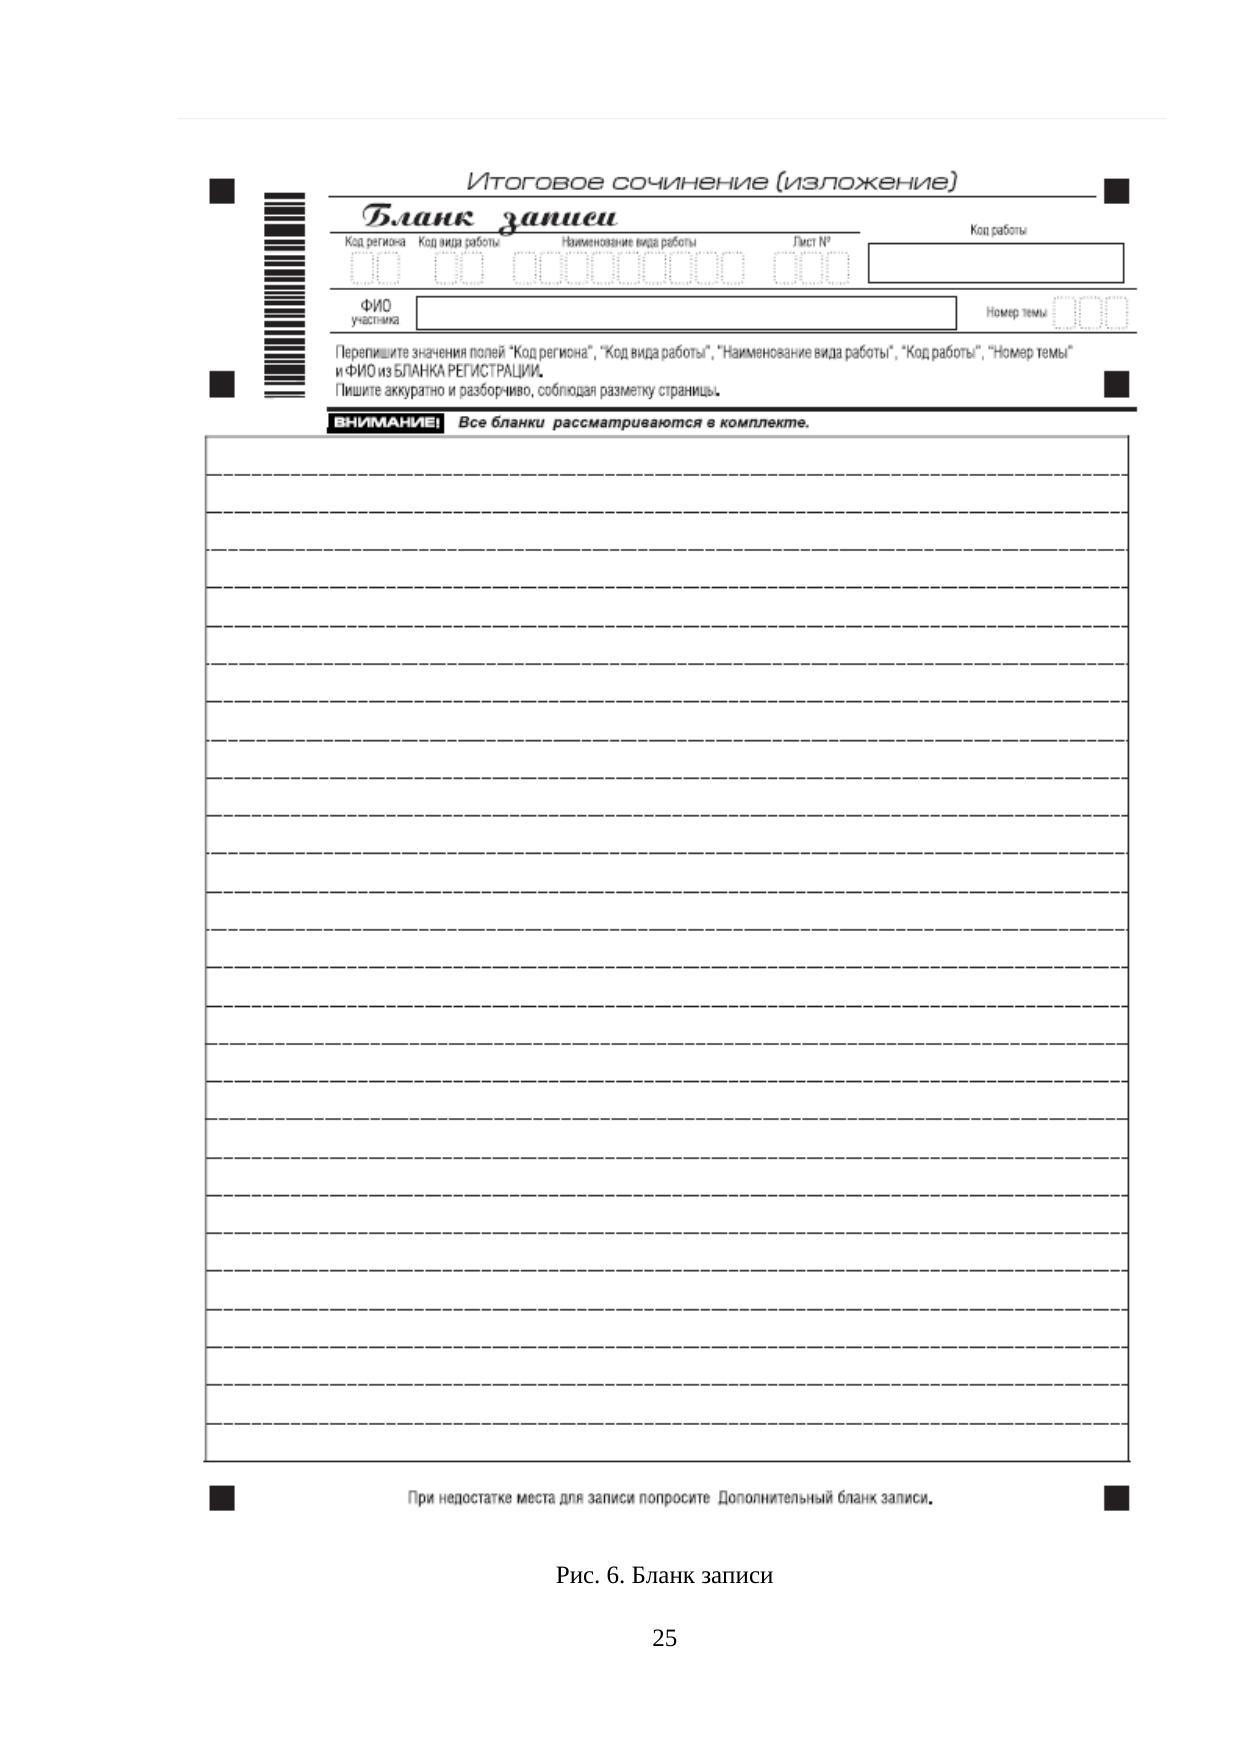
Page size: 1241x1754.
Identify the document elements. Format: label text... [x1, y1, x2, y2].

text Рис. 6. Бланк записи [177, 1561, 1152, 1589]
picture [177, 118, 1167, 1561]
